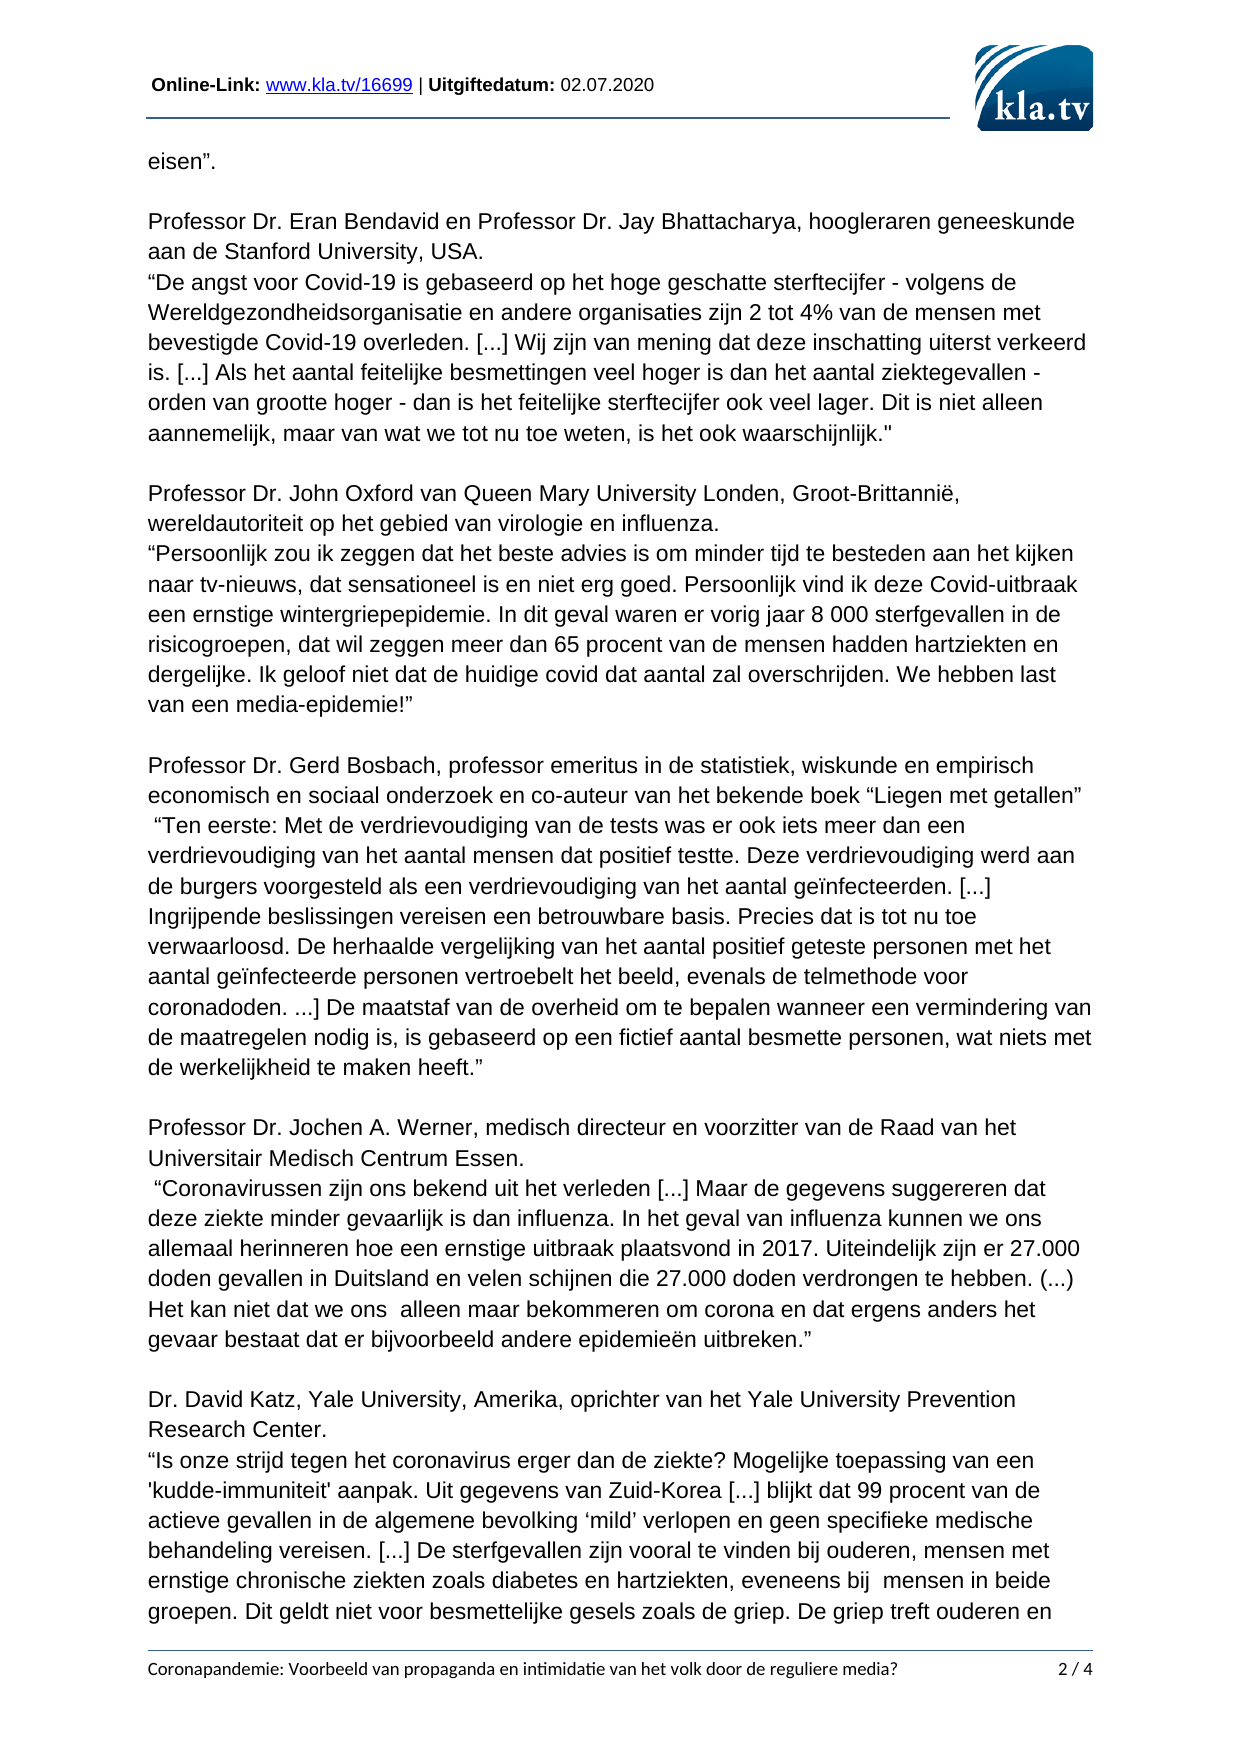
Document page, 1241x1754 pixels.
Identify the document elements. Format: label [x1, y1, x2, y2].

text [148, 148, 1093, 1624]
